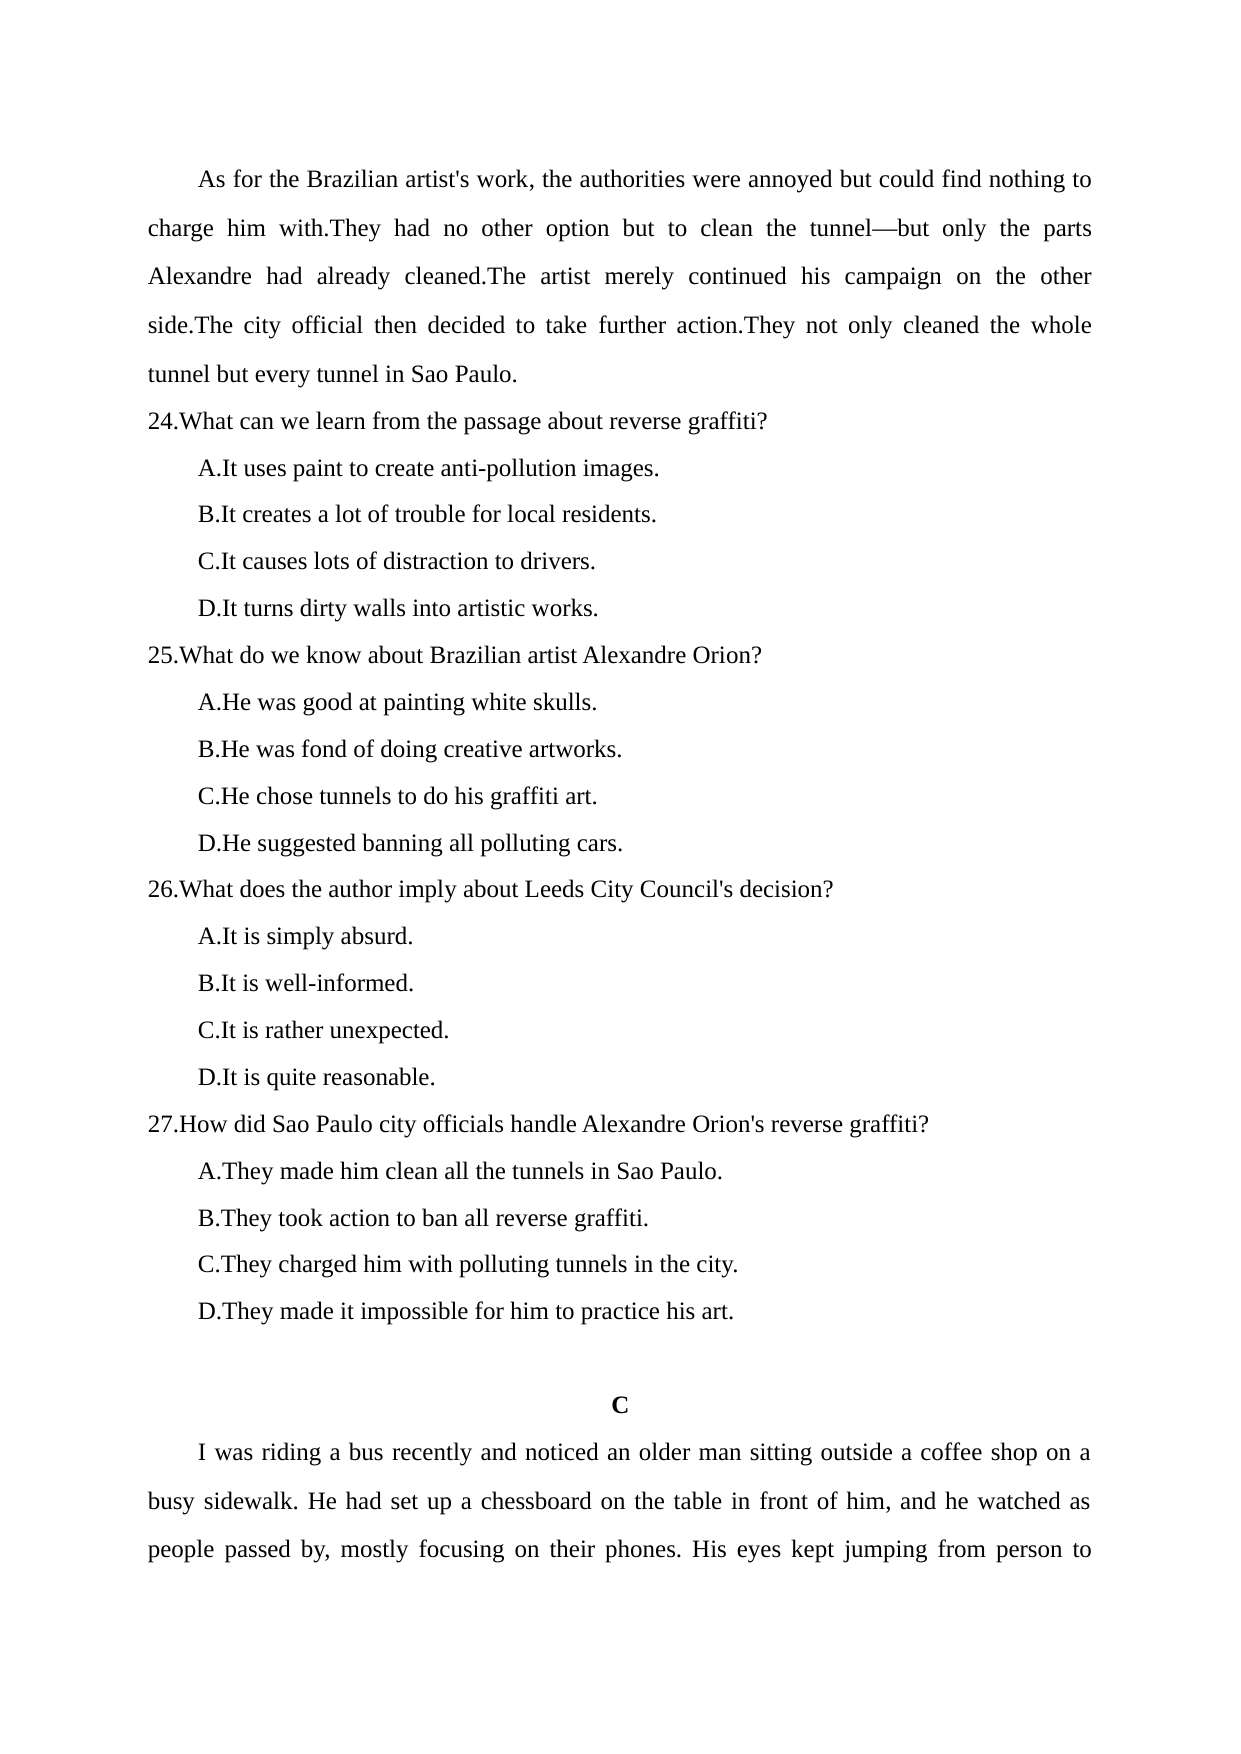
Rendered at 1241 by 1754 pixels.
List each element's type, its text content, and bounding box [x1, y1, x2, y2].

text C.He chose tunnels to do his graffiti art. [148, 779, 1093, 811]
text C.They charged him with polluting tunnels in the city. [148, 1248, 1093, 1280]
text C.It is rather unexpected. [148, 1013, 1093, 1046]
text B.He was fond of doing creative artworks. [148, 732, 1093, 764]
text 25.What do we know about Brazilian artist Alexandre Orion? [148, 638, 1093, 671]
text B.They took action to ban all reverse graffiti. [148, 1201, 1093, 1233]
text A.It uses paint to create anti-pollution images. [148, 451, 1093, 483]
text D.It turns dirty walls into artistic works. [148, 591, 1093, 624]
text D.They made it impossible for him to practice his art. [148, 1294, 1093, 1327]
text As for the Brazilian artist's work, the authorities were annoyed but could find nothing to charge him with.They had no other option but to clean the tunnel—but only the parts Alexandre had already cleaned.The artist merely continued his campaign on the other side.The city official then decided to take further action.They not only cleaned the whole tunnel but every tunnel in Sao Paulo. [148, 162, 1093, 389]
text A.It is simply absurd. [148, 919, 1093, 952]
text C.It causes lots of distraction to drivers. [148, 544, 1093, 577]
text D.It is quite reasonable. [148, 1060, 1093, 1093]
text 27.How did Sao Paulo city officials handle Alexandre Orion's reverse graffiti? [148, 1107, 1093, 1139]
text A.He was good at painting white skulls. [148, 685, 1093, 718]
text B.It creates a lot of trouble for local residents. [148, 498, 1093, 530]
text 24.What can we learn from the passage about reverse graffiti? [148, 404, 1093, 436]
text D.He suggested banning all polluting cars. [148, 826, 1093, 858]
text C [148, 1388, 1093, 1421]
text 26.What does the author imply about Leeds City Council's decision? [148, 873, 1093, 905]
text A.They made him clean all the tunnels in Sao Paulo. [148, 1154, 1093, 1186]
text B.It is well-informed. [148, 966, 1093, 999]
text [148, 1435, 1093, 1565]
